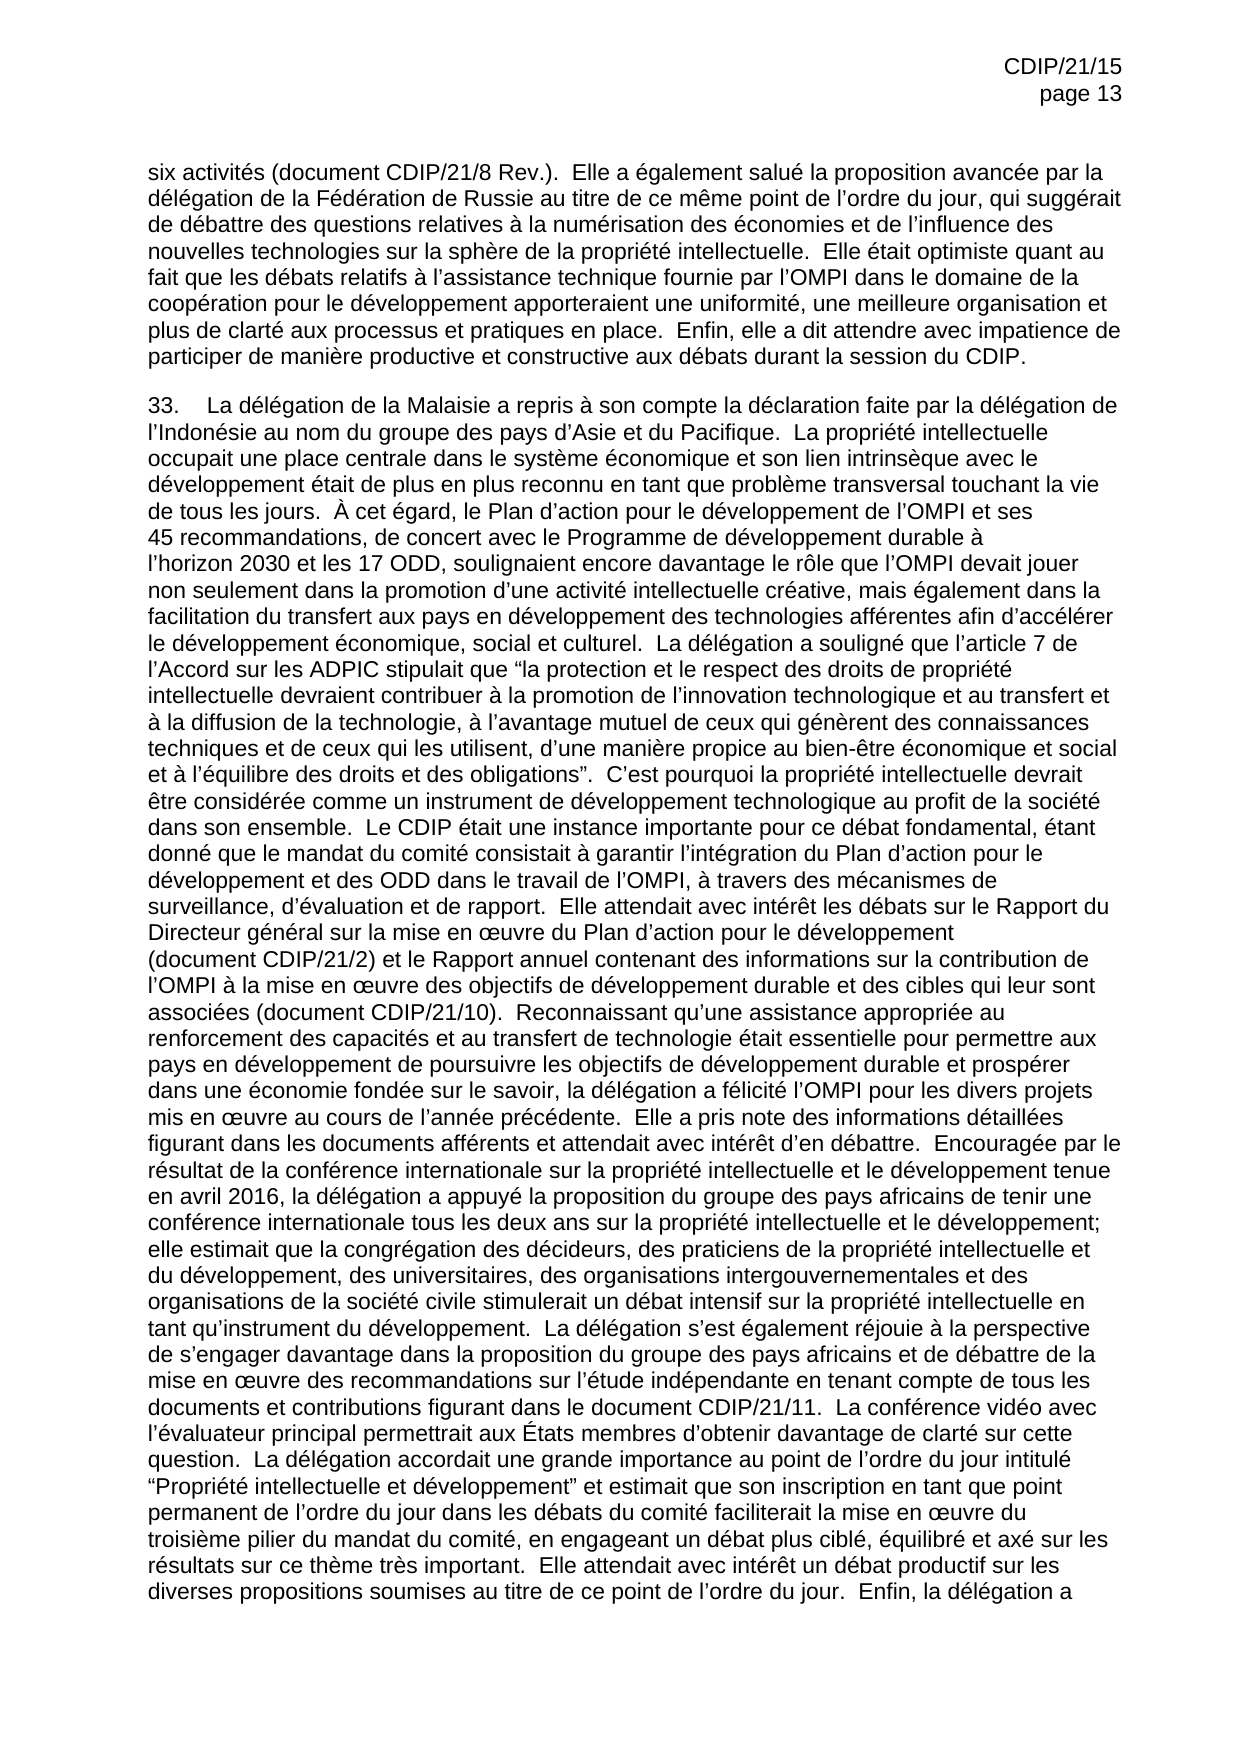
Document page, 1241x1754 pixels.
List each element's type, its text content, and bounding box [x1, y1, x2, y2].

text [148, 158, 1122, 369]
